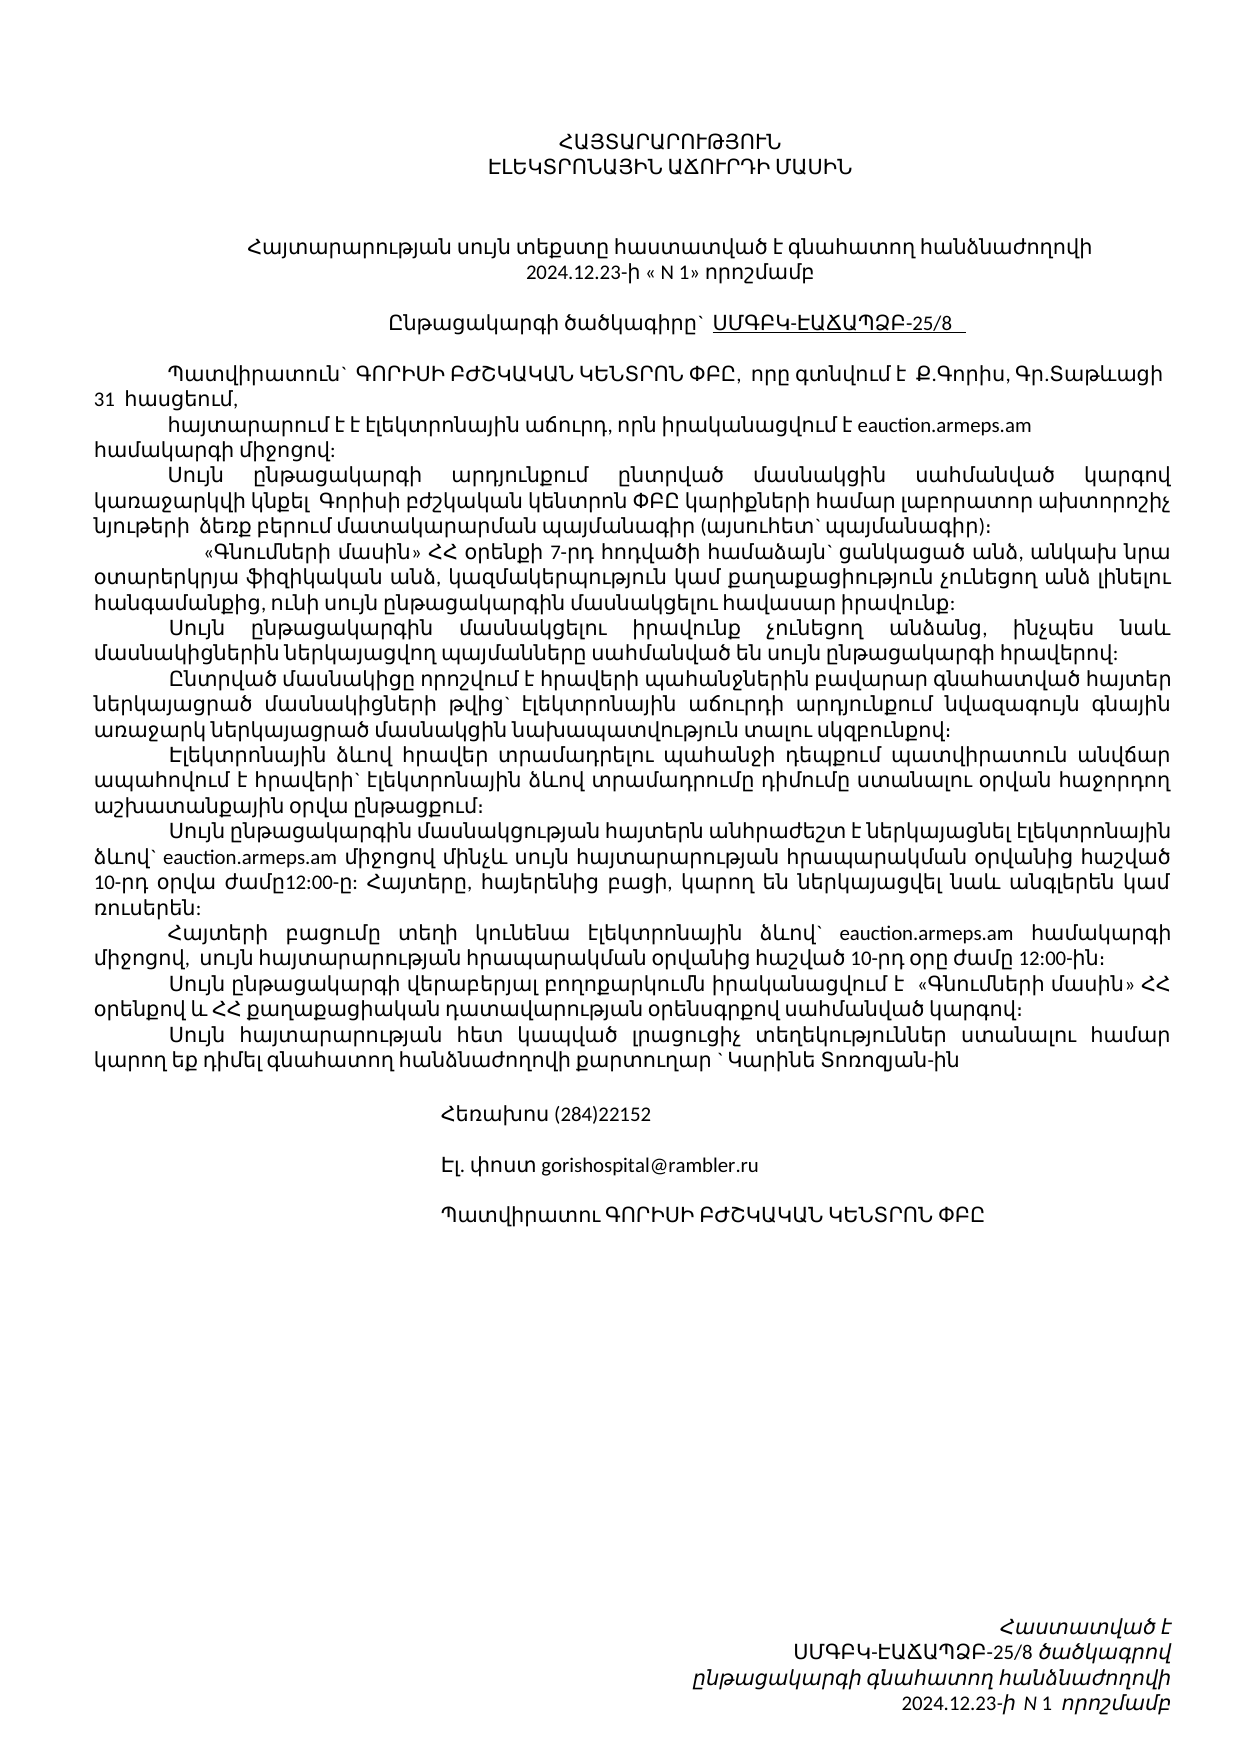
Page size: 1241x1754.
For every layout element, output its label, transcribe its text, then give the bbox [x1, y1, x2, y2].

text Ընտրված մասնակիցը որոշվում է հրավերի պահանջներին բավարար գնահատված հայտեր ներկայացրած մասնակիցների թվից` էլեկտրոնային աճուրդի արդյունքում նվազագույն գնային առաջարկ ներկայացրած մասնակցին նախապատվություն տալու սկզբունքով։ [94, 666, 1171, 742]
text Էլեկտրոնային ձևով հրավեր տրամադրելու պահանջի դեպքում պատվիրատուն անվճար ապահովում է հրավերի` էլեկտրոնային ձևով տրամադրումը դիմումը ստանալու օրվան հաջորդող աշխատանքային օրվա ընթացքում։ [94, 742, 1171, 818]
text 2024.12.23 -ի « N 1» որոշմամբ [94, 259, 1171, 285]
text Սույն ընթացակարգին մասնակցելու իրավունք չունեցող անձանց, ինչպես նաև մասնակիցներին ներկայացվող պայմանները սահմանված են սույն ընթացակարգի հրավերով: [94, 615, 1171, 666]
text Սույն ընթացակարգին մասնակցության հայտերն անհրաժեշտ է ներկայացնել էլեկտրոնային ձևով` eauction.armeps.am միջոցով մինչև սույն հայտարարության հրապարակման օրվանից հաշված 10-րդ օրվա ժամը12:00-ը: Հայտերը, հայերենից բացի, կարող են ներկայացվել նաև անգլերեն կամ ռուսերեն: [94, 818, 1171, 920]
text Պատվիրատուն` ԳՈՐԻՍԻ ԲԺՇԿԱԿԱՆ ԿԵՆՏՐՈՆ ՓԲԸ, որը գտնվում է Ք.Գորիս, Գր.Տաթևացի 31 հասցեում, [94, 361, 1171, 412]
text Էլ. փոստ gorishospital@rambler.ru [94, 1152, 1171, 1177]
text Սույն ընթացակարգի վերաբերյալ բողոքարկումն իրականացվում է «Գնումների մասին» ՀՀ օրենքով և ՀՀ քաղաքացիական դատավարության օրենսգրքով սահմանված կարգով։ [94, 971, 1171, 1022]
text ՍՄԳԲԿ-ԷԱՃԱՊՁԲ-25/8 ծածկագրով [94, 1639, 1171, 1665]
text Պատվիրատու ԳՈՐԻՍԻ ԲԺՇԿԱԿԱՆ ԿԵՆՏՐՈՆ ՓԲԸ [94, 1203, 1171, 1228]
text Հեռախոս (284)22152 [94, 1101, 1171, 1126]
text Ընթացակարգի ծածկագիրը` ՍՄԳԲԿ-ԷԱՃԱՊՁԲ-25/8 [94, 310, 1171, 336]
text 2024.12.23 -ի N 1 որոշմամբ [94, 1690, 1171, 1716]
text Հայտերի բացումը տեղի կունենա էլեկտրոնային ձևով` eauction.armeps.am համակարգի միջոցով, սույն հայտարարության հրապարակման օրվանից հաշված 10-րդ օրը ժամը 12:00-ին։ [94, 920, 1171, 971]
text «Գնումների մասին» ՀՀ օրենքի 7-րդ հոդվածի համաձայն` ցանկացած անձ, անկախ նրա օտարերկրյա ֆիզիկական անձ, կազմակերպություն կամ քաղաքացիություն չունեցող անձ լինելու հանգամանքից, ունի սույն ընթացակարգին մասնակցելու հավասար իրավունք: [94, 539, 1171, 615]
text Հայտարարության սույն տեքստը հաստատված է գնահատող հանձնաժողովի [94, 234, 1171, 259]
text ընթացակարգի գնահատող հանձնաժողովի [94, 1665, 1171, 1690]
text Սույն հայտարարության հետ կապված լրացուցիչ տեղեկություններ ստանալու համար կարող եք դիմել գնահատող հանձնաժողովի քարտուղար ` Կարինե Տոռոզյան-ին [94, 1022, 1171, 1073]
text ԷԼԵԿՏՐՈՆԱՅԻՆ ԱՃՈՒՐԴԻ ՄԱՍԻՆ [94, 154, 1171, 180]
text Սույն ընթացակարգի արդյունքում ընտրված մասնակցին սահմանված կարգով կառաջարկվի կնքել Գորիսի բժշկական կենտրոն ՓԲԸ կարիքների համար լաբորատոր ախտորոշիչ նյութերի ձեռք բերում մատակարարման պայմանագիր (այսուհետ` պայմանագիր)։ [94, 463, 1171, 539]
text ՀԱՅՏԱՐԱՐՈՒԹՅՈՒՆ [94, 129, 1171, 154]
text Հաստատված է [94, 1614, 1171, 1639]
text հայտարարում է է էլեկտրոնային աճուրդ, որն իրականացվում է eauction.armeps.am համակարգի միջոցով: [94, 412, 1171, 463]
